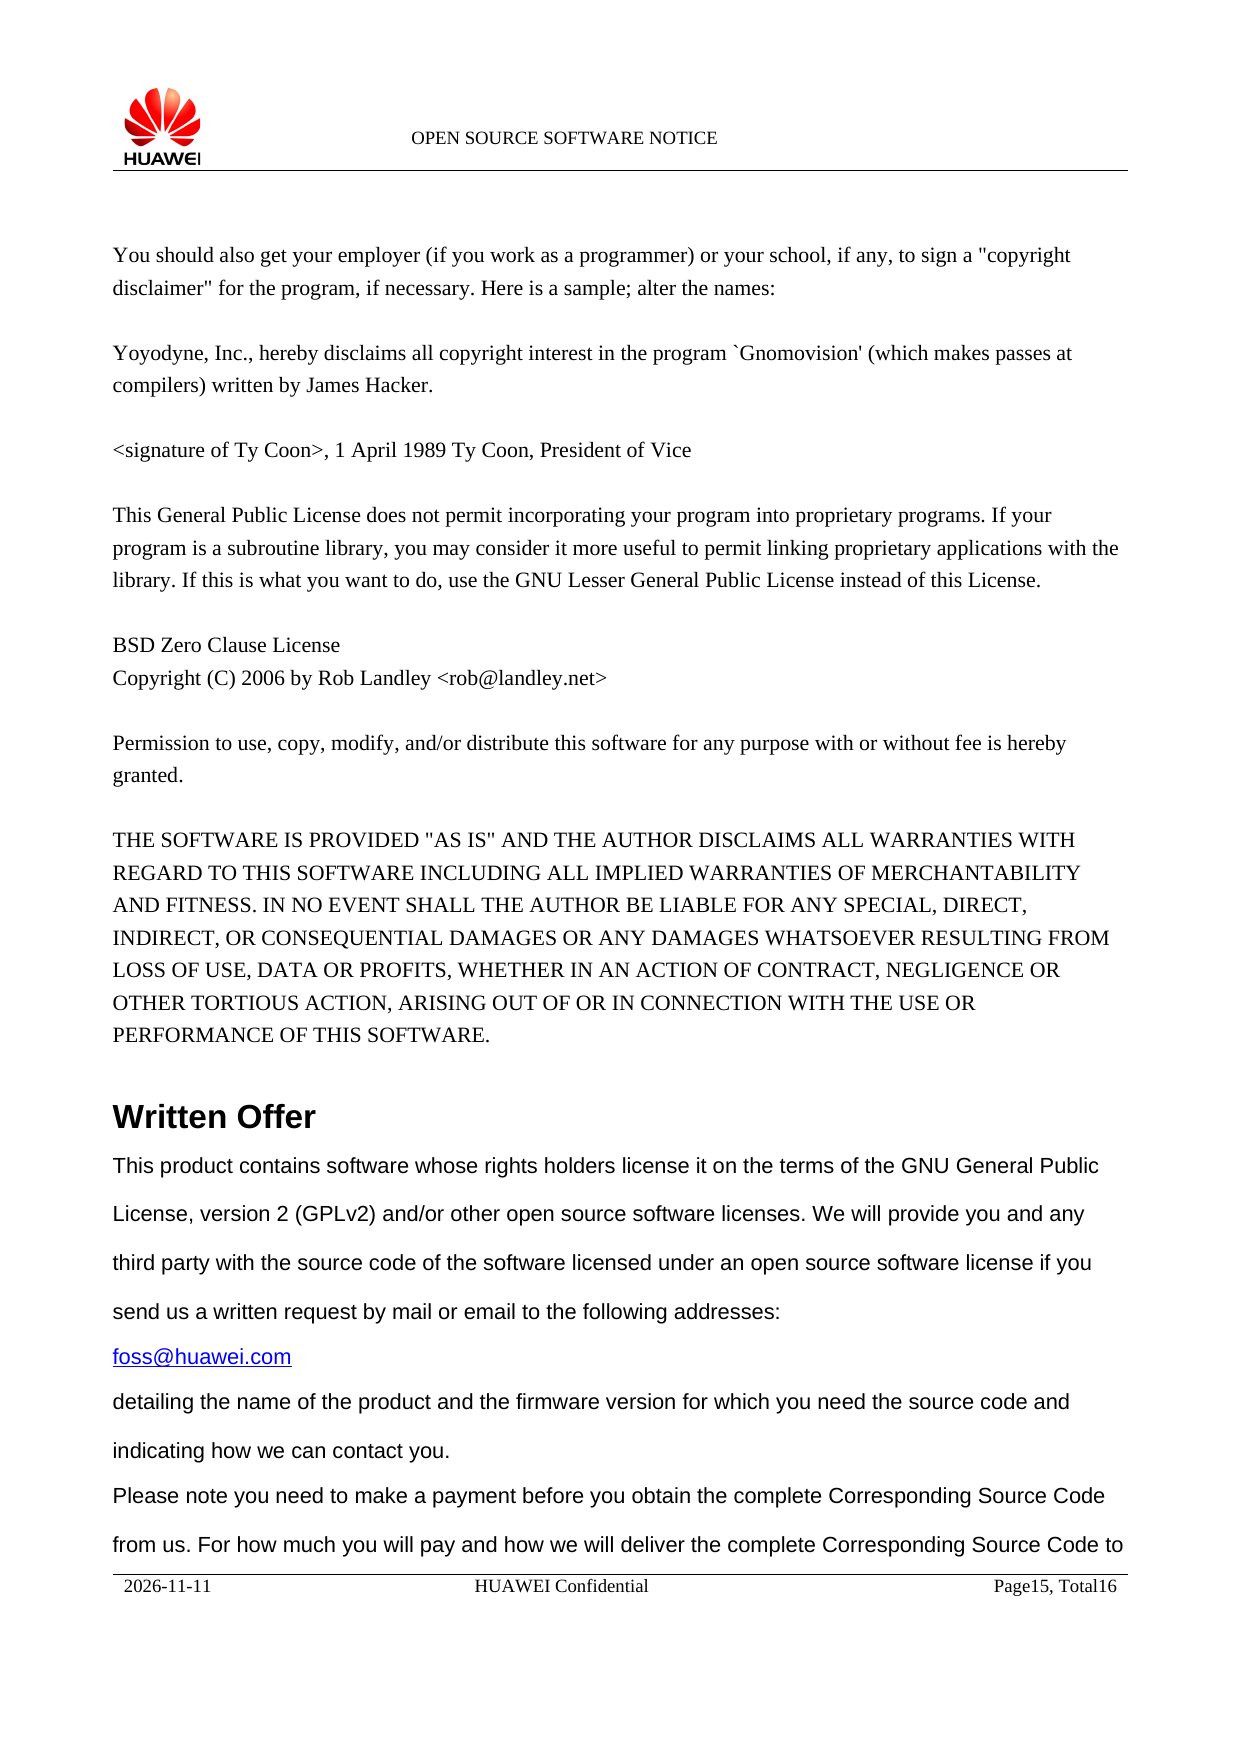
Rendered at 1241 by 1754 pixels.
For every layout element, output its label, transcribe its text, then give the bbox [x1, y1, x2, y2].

text Written Offer [112, 1084, 1128, 1149]
picture [124, 88, 201, 165]
text This product contains software whose rights holders license it on the terms of the GNU General Public License, version 2 (GPLv2) and/or other open source software licenses. We will provide you and any third party with the source code of the software licensed under an open source software license if you send us a written request by mail or email to the following addresses: [112, 1149, 1128, 1328]
text foss@huawei.com [112, 1340, 1128, 1373]
text detailing the name of the product and the firmware version for which you need the source code and indicating how we can contact you. [112, 1385, 1128, 1467]
